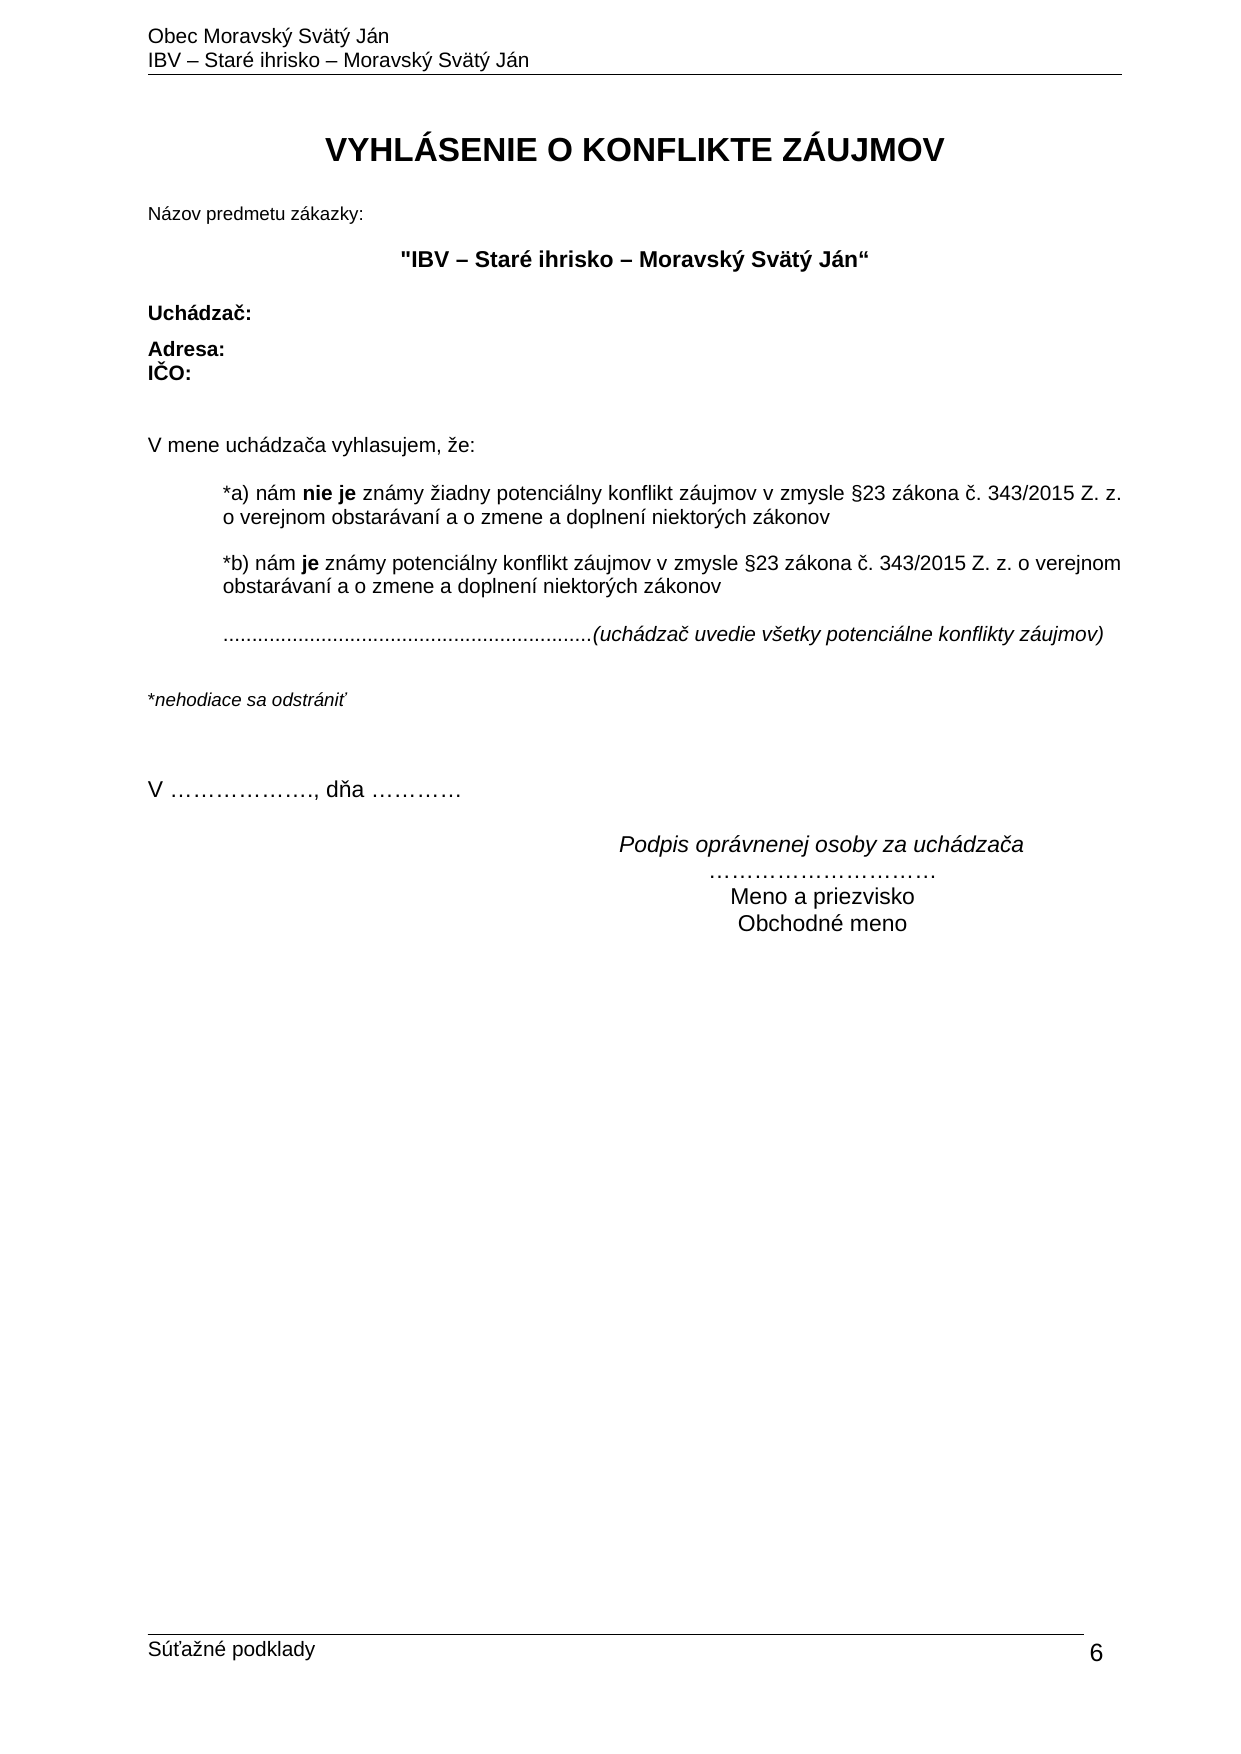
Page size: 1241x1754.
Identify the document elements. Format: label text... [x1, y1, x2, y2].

text ………………………… [448, 857, 1122, 883]
title Uchádzač: [148, 301, 1122, 324]
list ................................................................(uchádzač uvedie všetky potenciálne konflikty záujmov) [223, 622, 1122, 646]
list *a) nám nie je známy žiadny potenciálny konflikt záujmov v zmysle §23 zákona č. 343/2015 Z. z. o verejnom obstarávaní a o zmene a doplnení niektorých zákonov [223, 481, 1122, 529]
text V ………………., dňa ………… [148, 776, 1122, 802]
list *b) nám je známy potenciálny konflikt záujmov v zmysle §23 zákona č. 343/2015 Z. z. o verejnom obstarávaní a o zmene a doplnení niektorých zákonov [223, 550, 1122, 598]
text IČO: [148, 361, 1122, 385]
list "IBV – Staré ihrisko – Moravský Svätý Ján“ [148, 246, 1122, 272]
text Obchodné meno [148, 910, 1122, 936]
text Meno a priezvisko [448, 883, 1122, 910]
text Adresa: [148, 337, 1122, 361]
text V mene uchádzača vyhlasujem, že: [148, 433, 1122, 457]
text *nehodiace sa odstrániť [148, 689, 1122, 711]
text Podpis oprávnenej osoby za uchádzača [373, 831, 1122, 857]
title VYHLÁSENIE O KONFLIKTE ZÁUJMOV [148, 130, 1122, 168]
text Názov predmetu zákazky: [148, 202, 1122, 224]
